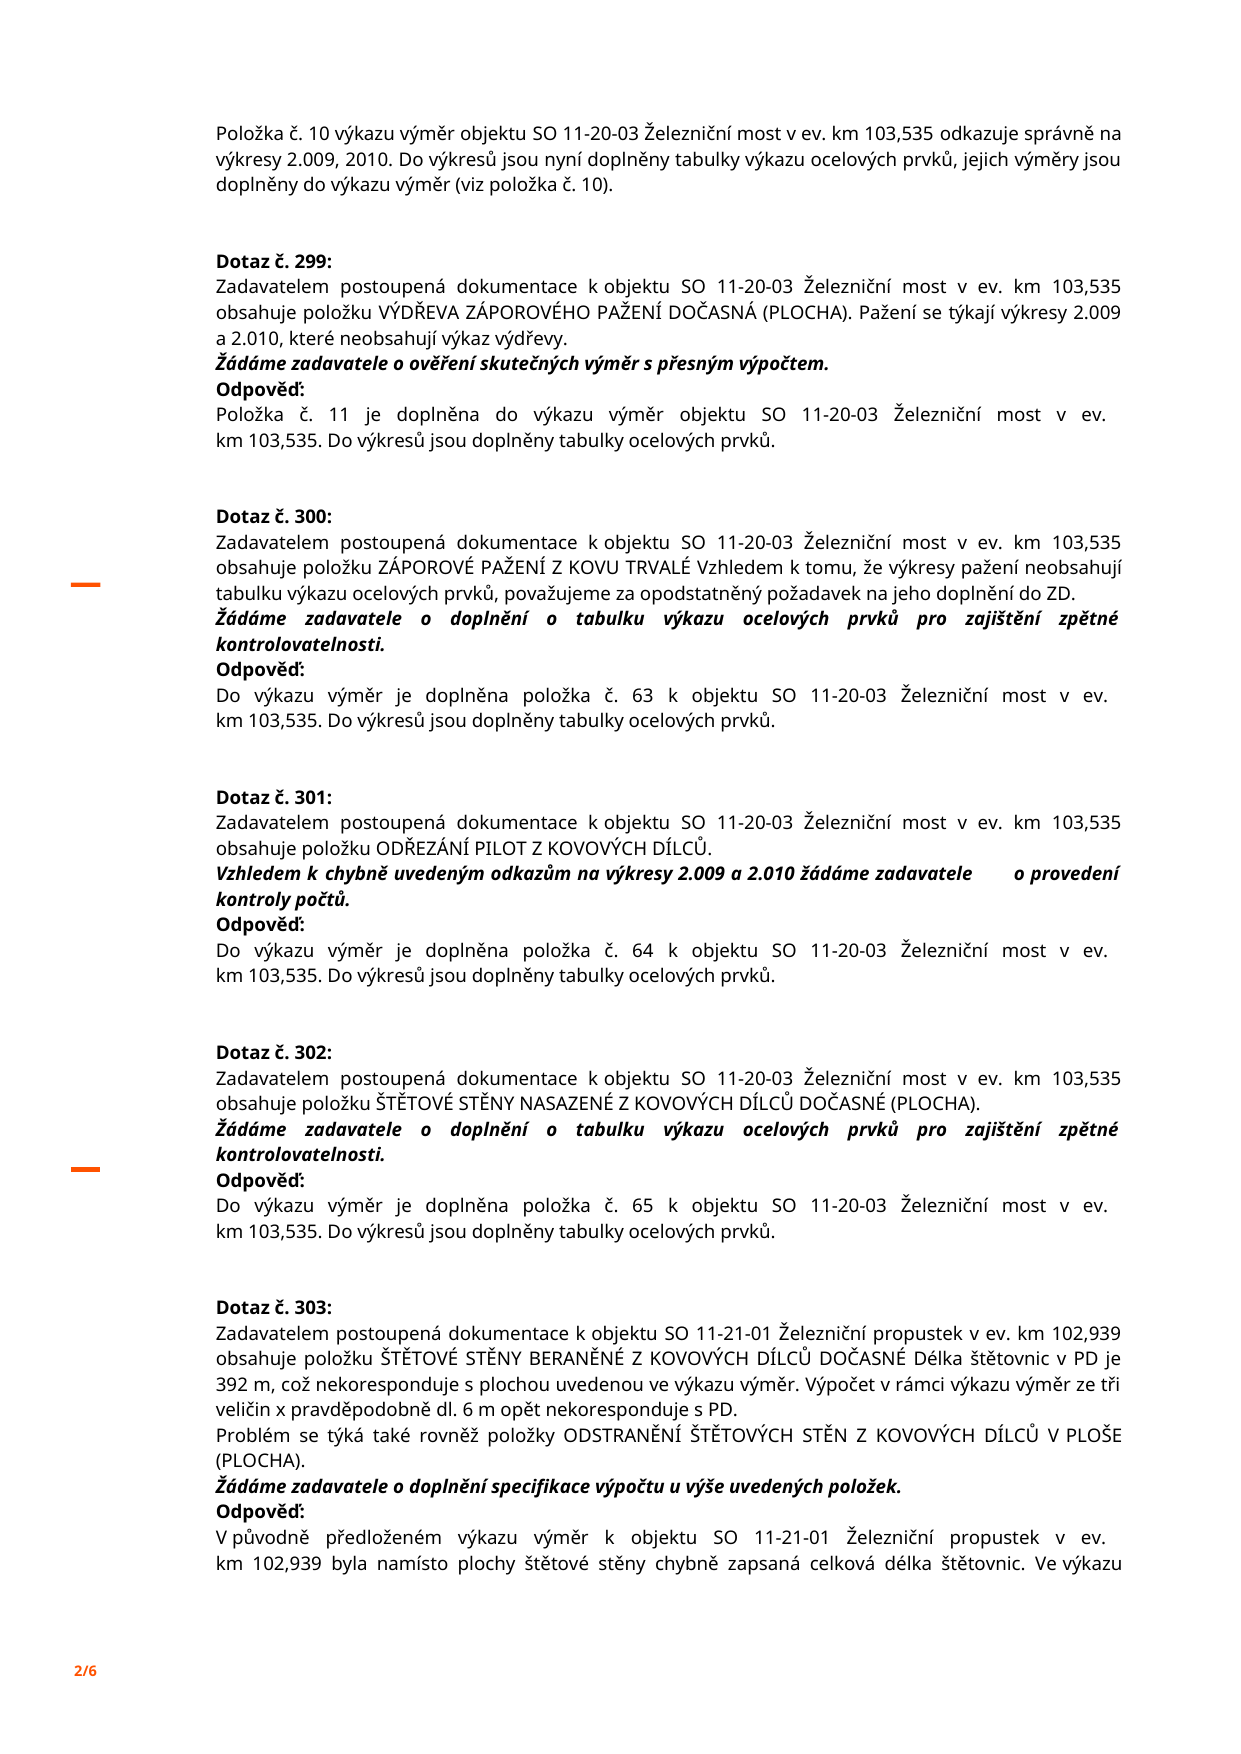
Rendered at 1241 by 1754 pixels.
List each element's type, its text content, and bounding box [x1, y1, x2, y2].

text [216, 1524, 1122, 1575]
text Zadavatelem postoupená dokumentace k objektu SO 11-20-03 Železniční most v ev. km 103,535 obsahuje položku ODŘEZÁNÍ PILOT Z KOVOVÝCH DÍLCŮ. [216, 810, 1122, 861]
text Vzhledem k chybně uvedeným odkazům na výkresy 2.009 a 2.010 žádáme zadavatele o provedení kontroly počtů. [216, 861, 1122, 912]
text Zadavatelem postoupená dokumentace k objektu SO 11-21-01 Železniční propustek v ev. km 102,939 obsahuje položku ŠTĚTOVÉ STĚNY BERANĚNÉ Z KOVOVÝCH DÍLCŮ DOČASNÉ Délka štětovnic v PD je 392 m, což nekoresponduje s plochou uvedenou ve výkazu výměr. Výpočet v rámci výkazu výměr ze tři veličin x pravděpodobně dl. 6 m opět nekoresponduje s PD. [216, 1320, 1122, 1422]
text Odpověď: [216, 1499, 1122, 1524]
text Žádáme zadavatele o ověření skutečných výměr s přesným výpočtem. [216, 350, 1122, 376]
text Žádáme zadavatele o doplnění o tabulku výkazu ocelových prvků pro zajištění zpětné kontrolovatelnosti. [216, 1116, 1122, 1167]
text Do výkazu výměr je doplněna položka č. 64 k objektu SO 11-20-03 Železniční most v ev. km 103,535. Do výkresů jsou doplněny tabulky ocelových prvků. [216, 937, 1122, 988]
text Dotaz č. 302: [216, 1039, 1122, 1065]
text Odpověď: [216, 912, 1122, 937]
text Dotaz č. 299: [216, 248, 1122, 274]
text Dotaz č. 300: [216, 503, 1122, 529]
text Zadavatelem postoupená dokumentace k objektu SO 11-20-03 Železniční most v ev. km 103,535 obsahuje položku ZÁPOROVÉ PAŽENÍ Z KOVU TRVALÉ Vzhledem k tomu, že výkresy pažení neobsahují tabulku výkazu ocelových prvků, považujeme za opodstatněný požadavek na jeho doplnění do ZD. [216, 529, 1122, 606]
text Položka č. 10 výkazu výměr objektu SO 11-20-03 Železniční most v ev. km 103,535 odkazuje správně na výkresy 2.009, 2010. Do výkresů jsou nyní doplněny tabulky výkazu ocelových prvků, jejich výměry jsou doplněny do výkazu výměr (viz položka č. 10). [216, 121, 1122, 197]
text Žádáme zadavatele o doplnění specifikace výpočtu u výše uvedených položek. [216, 1473, 1122, 1499]
text Odpověď: [216, 657, 1122, 682]
text Do výkazu výměr je doplněna položka č. 63 k objektu SO 11-20-03 Železniční most v ev. km 103,535. Do výkresů jsou doplněny tabulky ocelových prvků. [216, 682, 1122, 733]
text Dotaz č. 301: [216, 784, 1122, 810]
text Žádáme zadavatele o doplnění o tabulku výkazu ocelových prvků pro zajištění zpětné kontrolovatelnosti. [216, 606, 1122, 657]
text Problém se týká také rovněž položky ODSTRANĚNÍ ŠTĚTOVÝCH STĚN Z KOVOVÝCH DÍLCŮ V PLOŠE (PLOCHA). [216, 1422, 1122, 1473]
text Odpověď: [216, 1167, 1122, 1192]
text Položka č. 11 je doplněna do výkazu výměr objektu SO 11-20-03 Železniční most v ev. km 103,535. Do výkresů jsou doplněny tabulky ocelových prvků. [216, 401, 1122, 452]
text Zadavatelem postoupená dokumentace k objektu SO 11-20-03 Železniční most v ev. km 103,535 obsahuje položku VÝDŘEVA ZÁPOROVÉHO PAŽENÍ DOČASNÁ (PLOCHA). Pažení se týkají výkresy 2.009 a 2.010, které neobsahují výkaz výdřevy. [216, 274, 1122, 350]
text Do výkazu výměr je doplněna položka č. 65 k objektu SO 11-20-03 Železniční most v ev. km 103,535. Do výkresů jsou doplněny tabulky ocelových prvků. [216, 1192, 1122, 1243]
text Dotaz č. 303: [216, 1294, 1122, 1320]
text Zadavatelem postoupená dokumentace k objektu SO 11-20-03 Železniční most v ev. km 103,535 obsahuje položku ŠTĚTOVÉ STĚNY NASAZENÉ Z KOVOVÝCH DÍLCŮ DOČASNÉ (PLOCHA). [216, 1065, 1122, 1116]
text Odpověď: [216, 376, 1122, 401]
